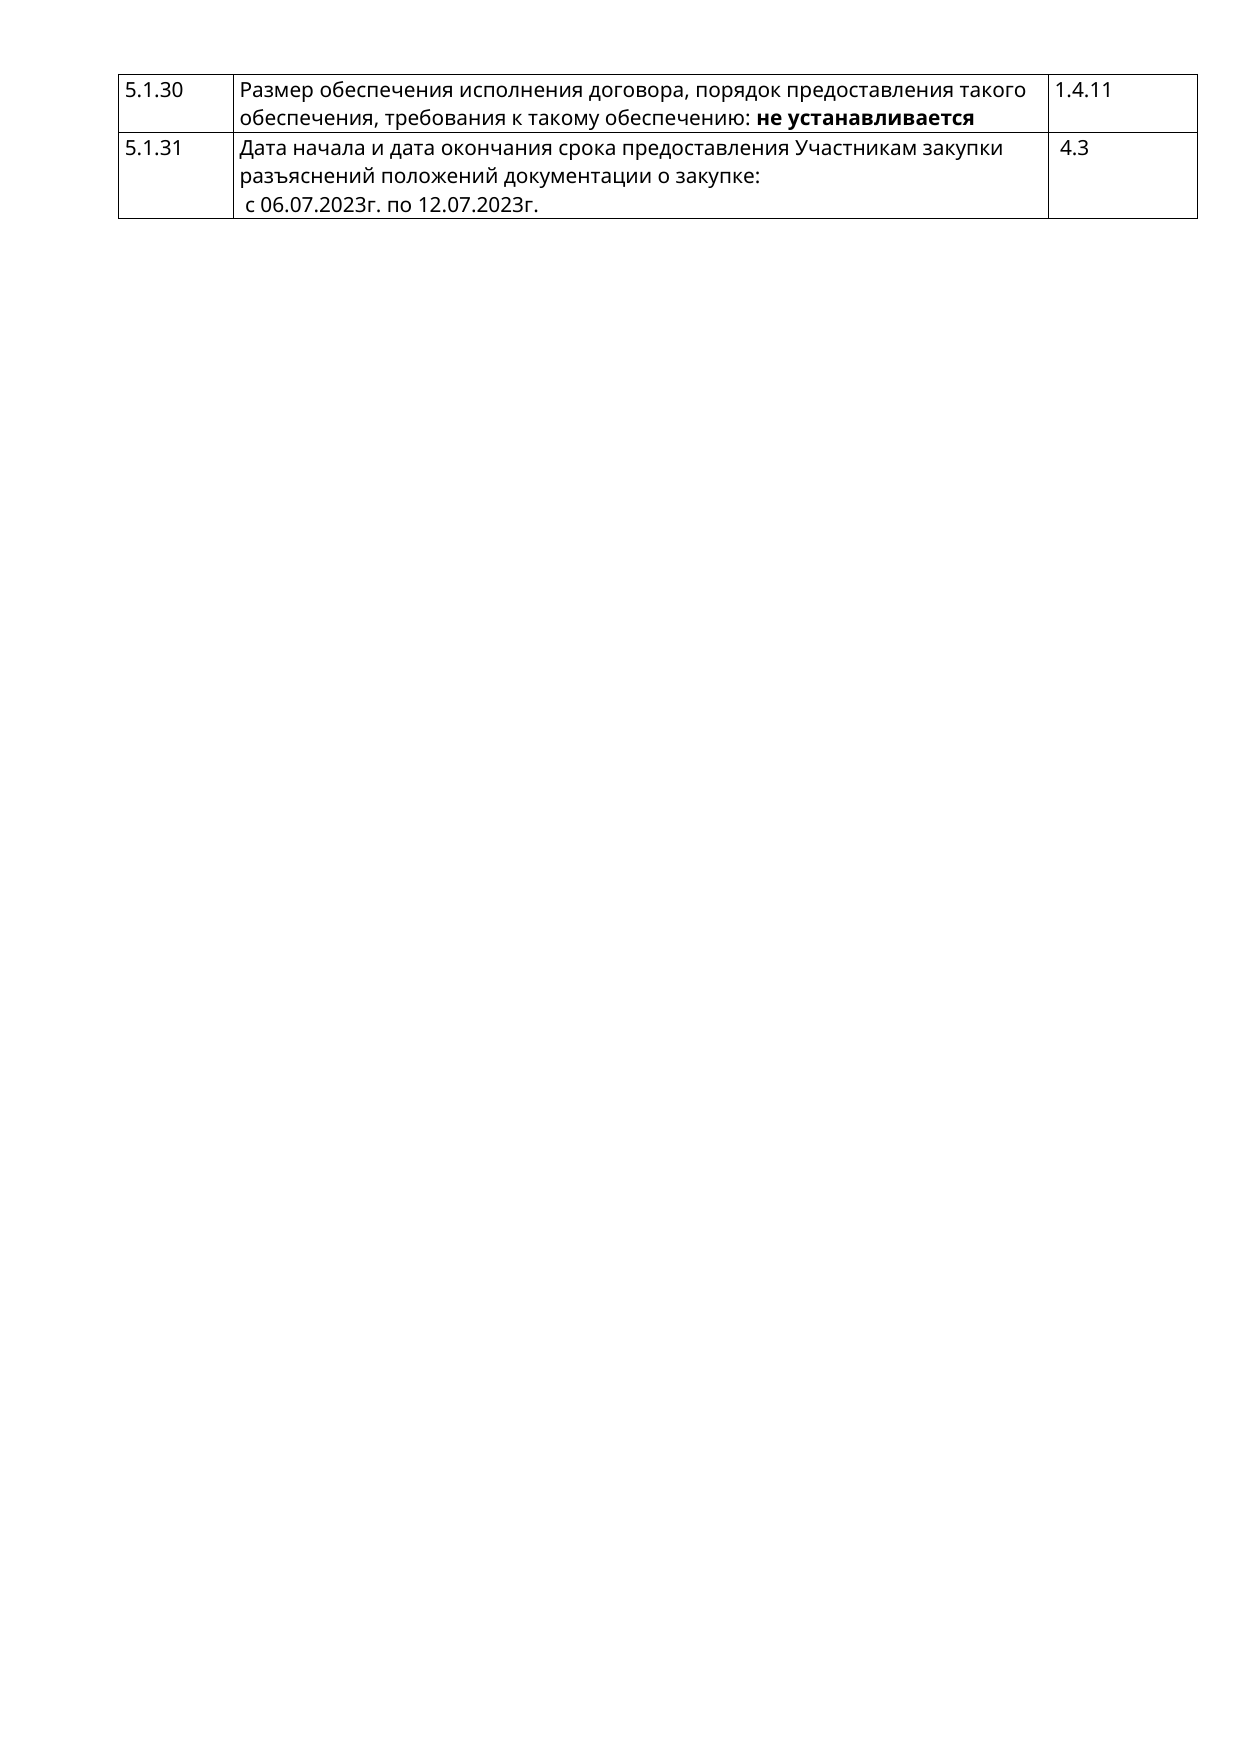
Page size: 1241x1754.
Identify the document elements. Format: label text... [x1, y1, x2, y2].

table_cell [119, 133, 233, 218]
table_cell 4.3 [1049, 133, 1197, 218]
table_cell 1.4.11 [1049, 75, 1197, 132]
table_cell Дата начала и дата окончания срока предоставления Участникам закупки разъяснений положений документации о закупке: с 06.07.2023г. по 12.07.2023г. [234, 133, 1048, 218]
table_cell Размер обеспечения исполнения договора, порядок предоставления такого обеспечения, требования к такому обеспечению: не устанавливается [234, 75, 1048, 132]
table_cell [119, 75, 233, 132]
